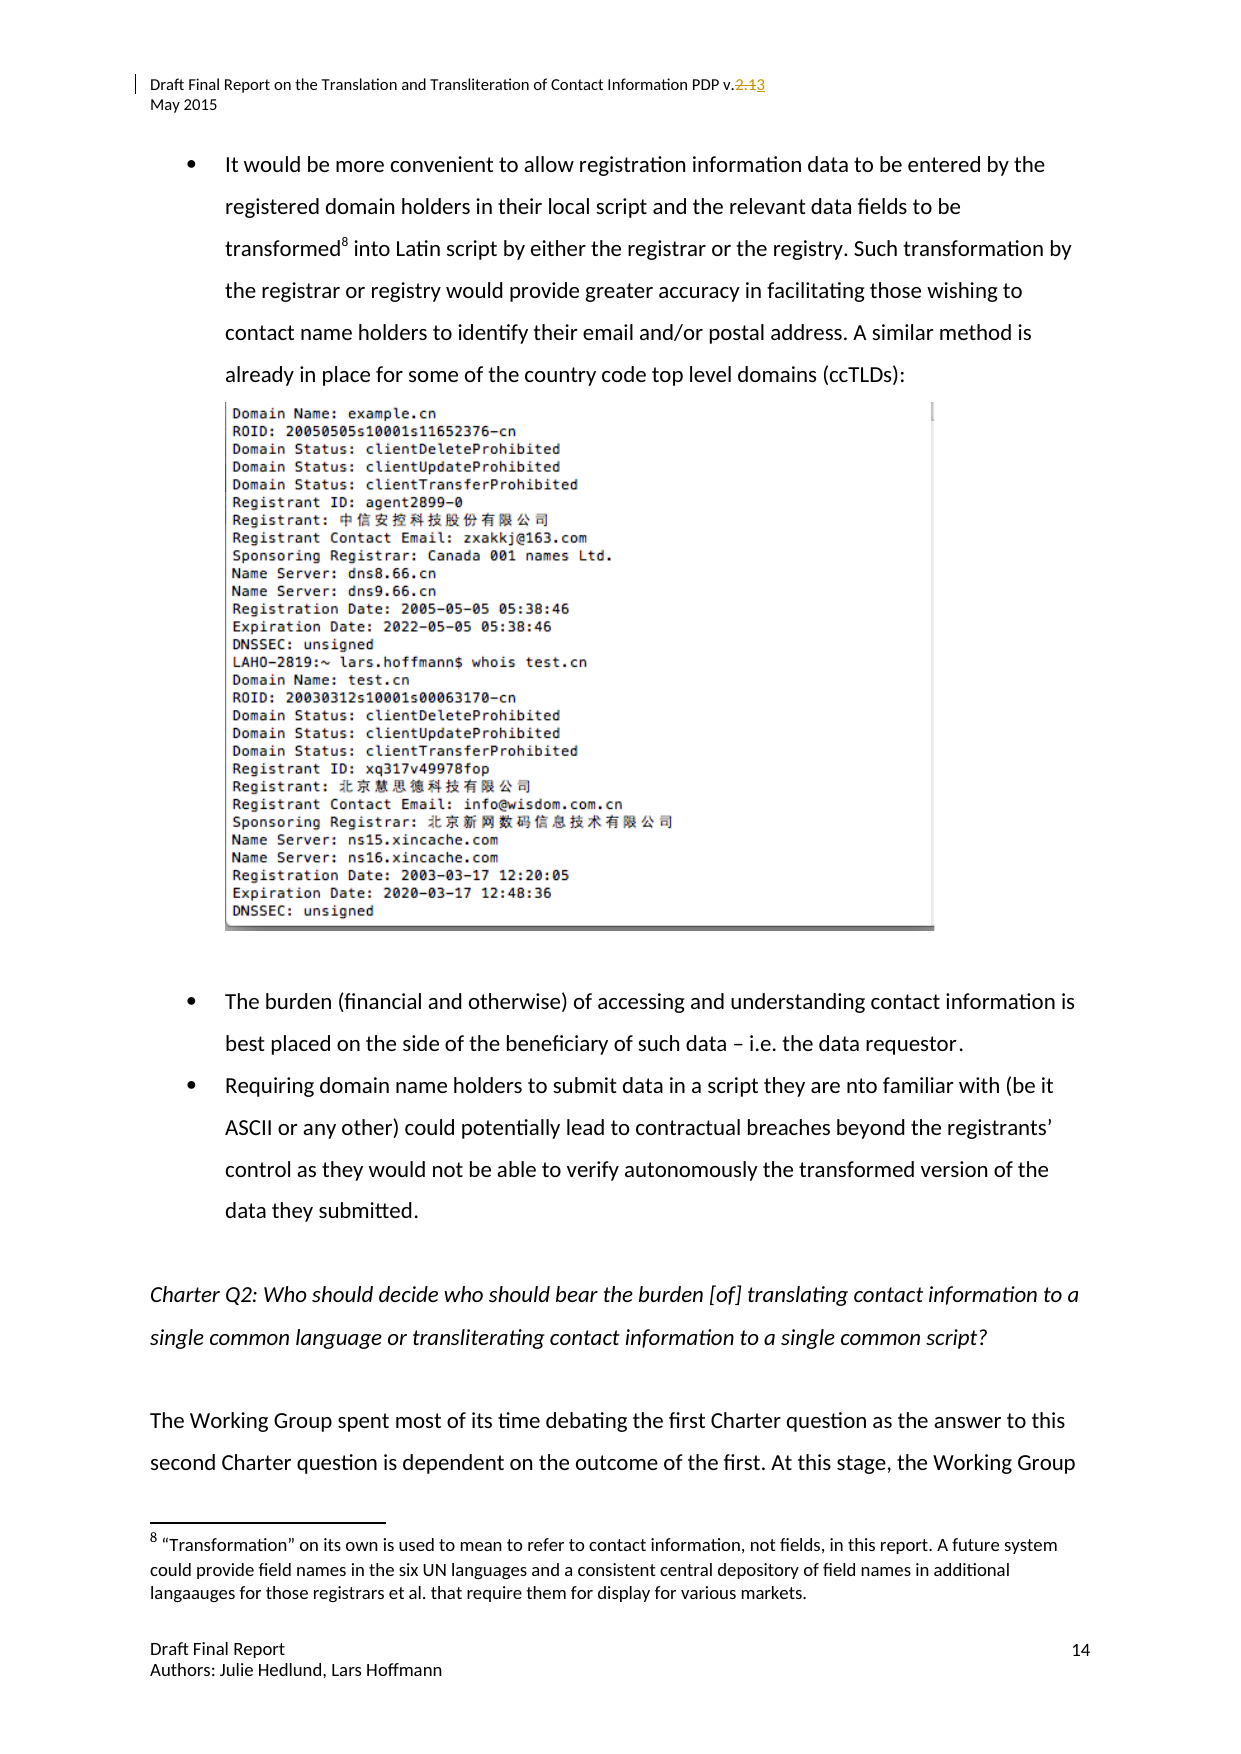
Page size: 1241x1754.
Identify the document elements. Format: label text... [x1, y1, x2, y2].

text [150, 1407, 1090, 1477]
list The burden (financial and otherwise) of accessing and understanding contact information is best placed on the side of the beneficiary of such data – i.e. the data requestor. [187, 987, 1090, 1057]
text Charter Q2: Who should decide who should bear the burden [of] translating contact information to a single common language or transliterating contact information to a single common script? [150, 1281, 1090, 1351]
picture [225, 402, 935, 931]
list Requiring domain name holders to submit data in a script they are nto familiar with (be it ASCII or any other) could potentially lead to contractual breaches beyond the registrants’ control as they would not be able to verify autonomously the transformed version of the data they submitted. [187, 1071, 1090, 1225]
